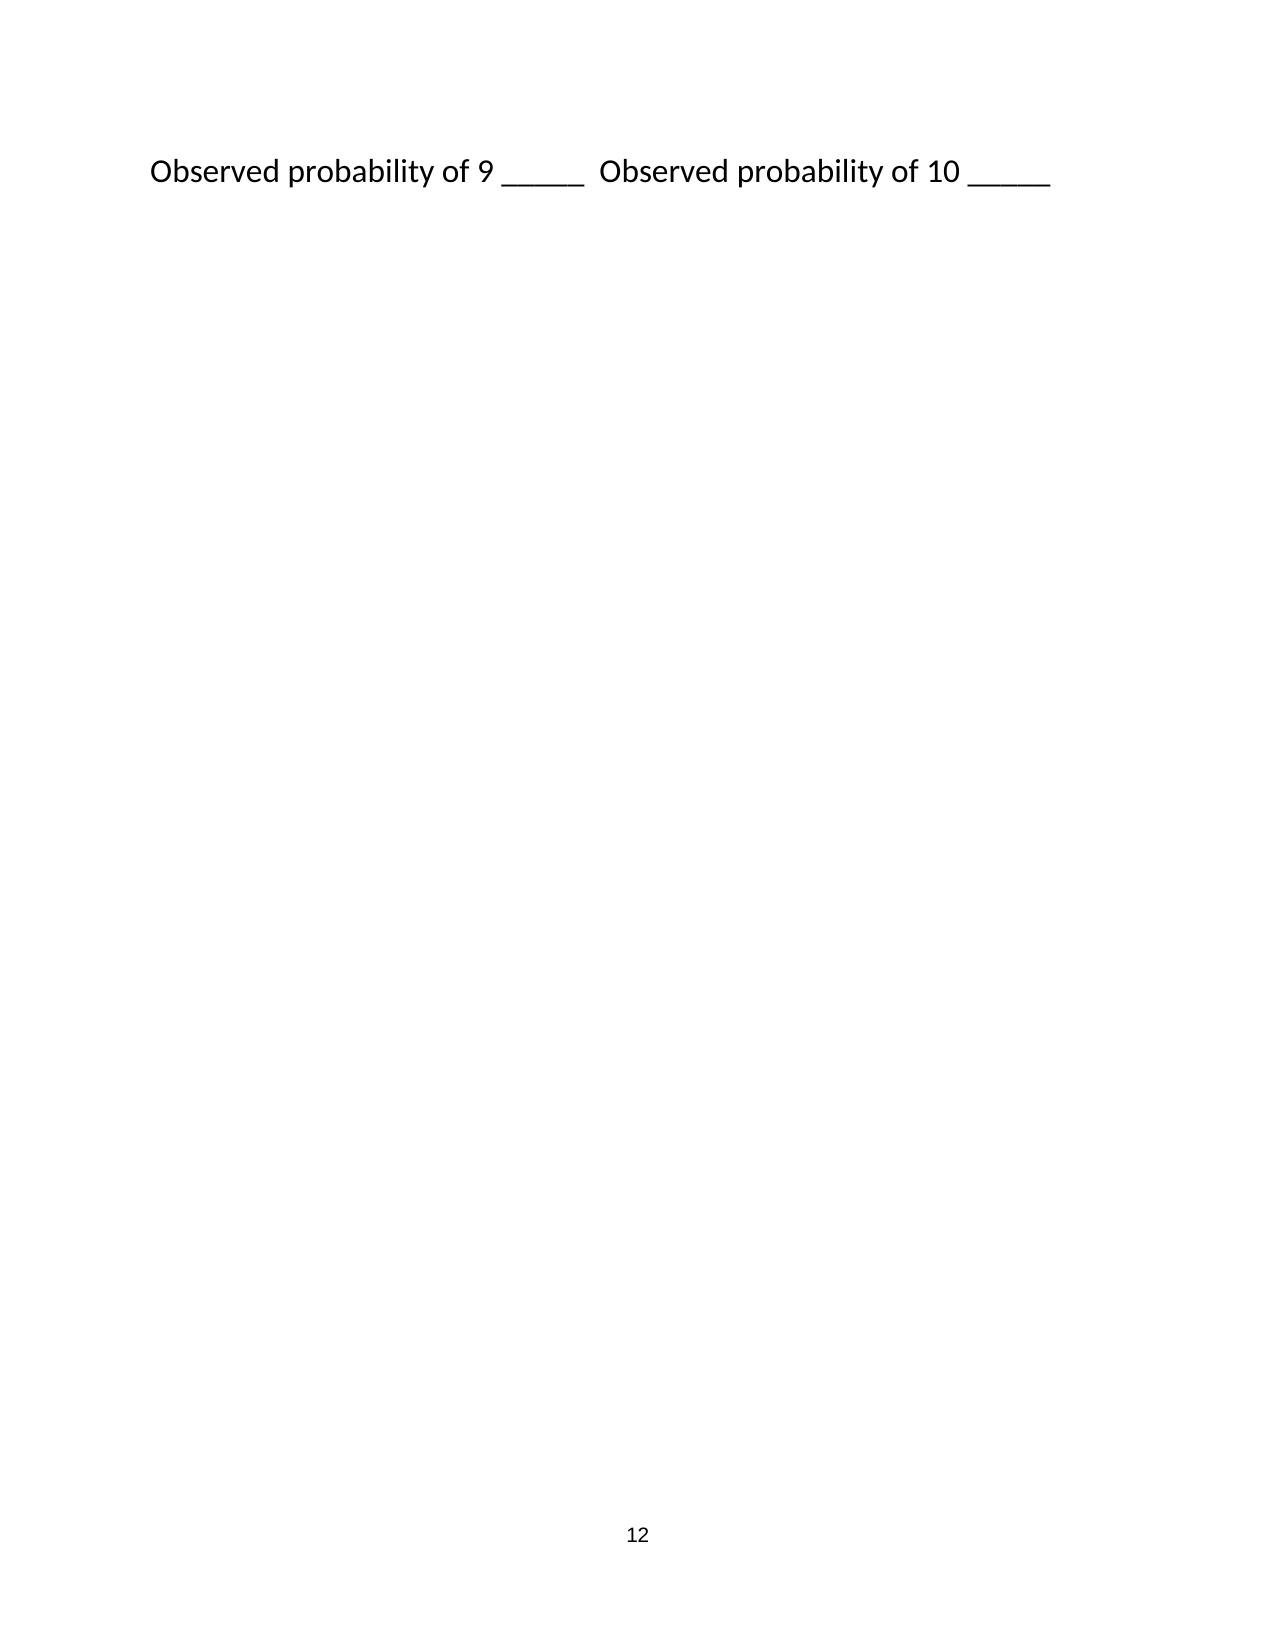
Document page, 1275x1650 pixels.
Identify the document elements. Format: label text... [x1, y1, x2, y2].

text Observed probability of 9 _____ Observed probability of 10 _____ [150, 150, 1125, 191]
